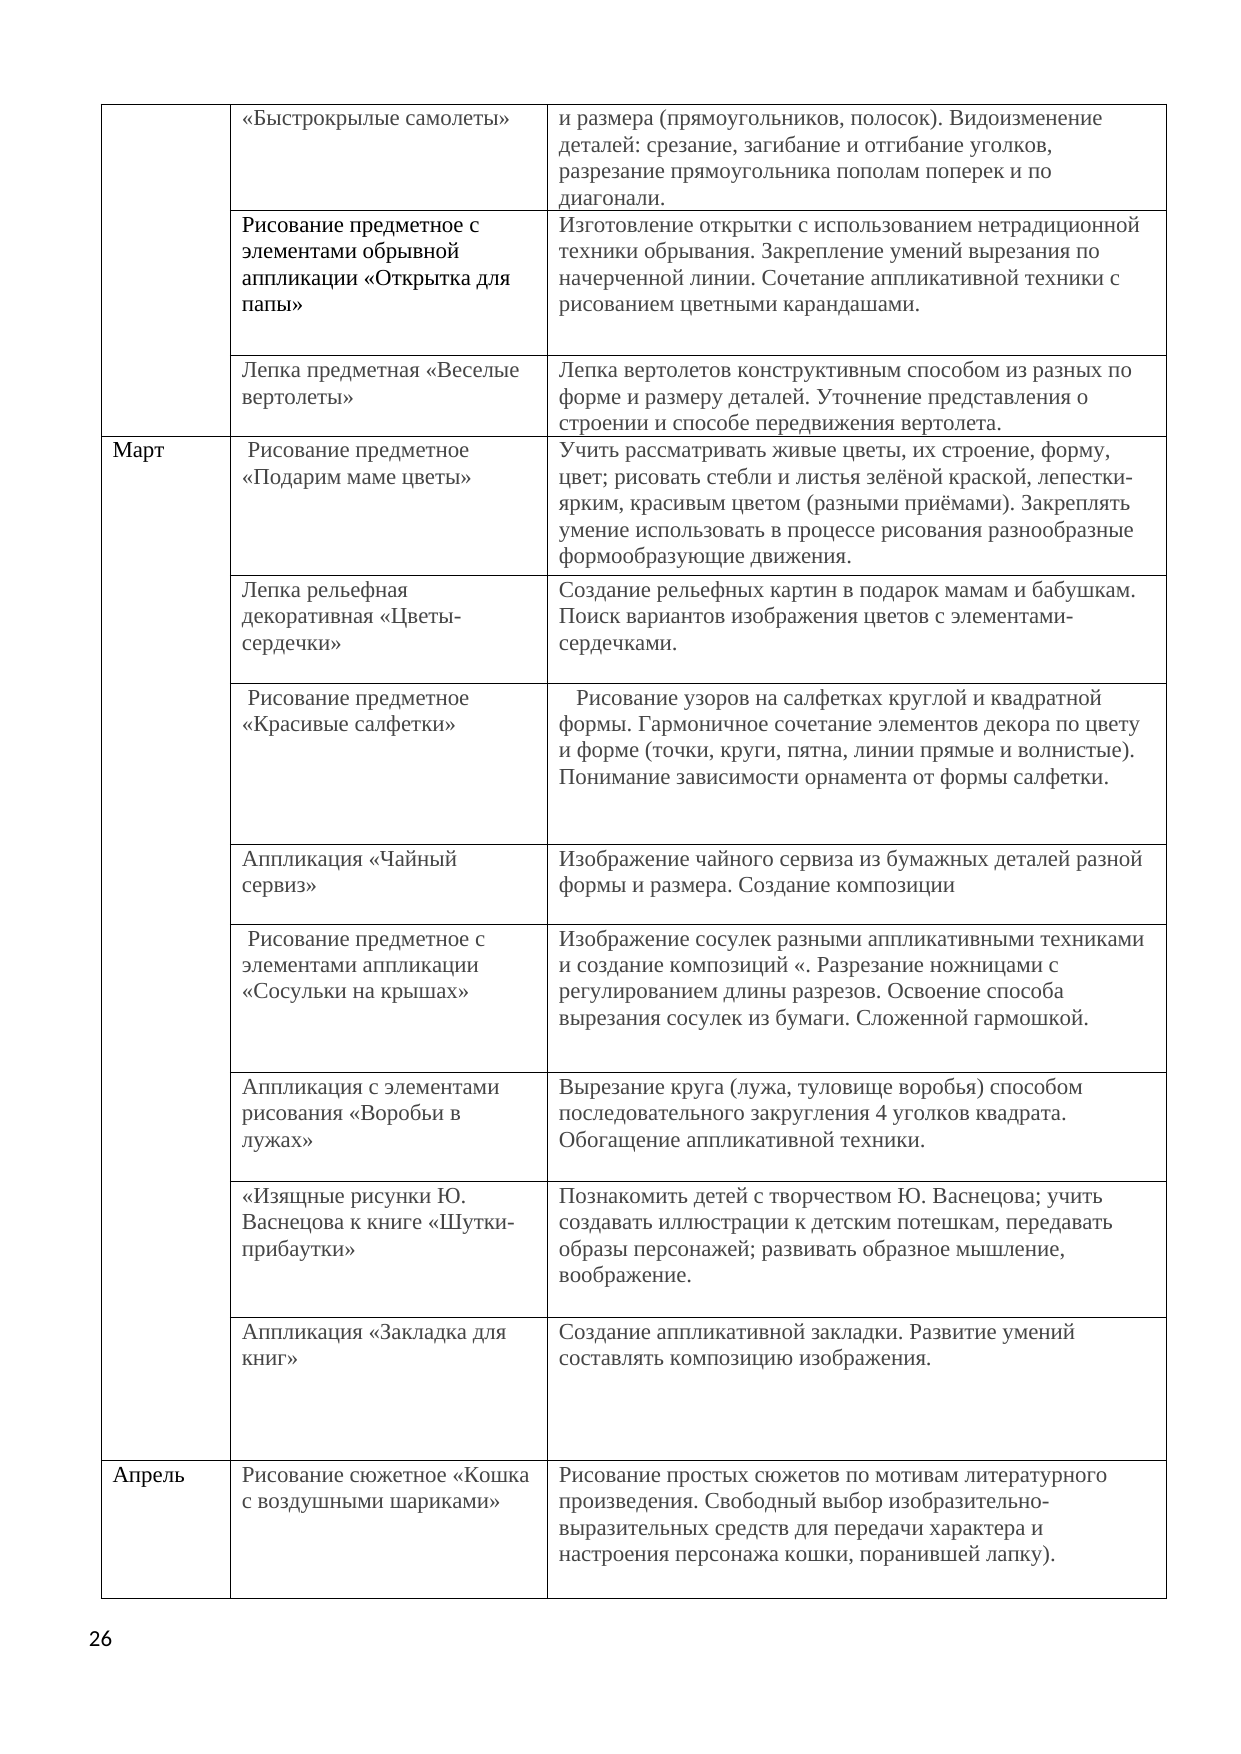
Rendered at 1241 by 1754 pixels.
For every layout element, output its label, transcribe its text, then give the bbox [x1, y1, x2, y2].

table_cell Изображение сосулек разными аппликативными техниками и создание композиций «. Разрезание ножницами с регулированием длины разрезов. Освоение способа вырезания сосулек из бумаги. Сложенной гармошкой. [548, 925, 1166, 1072]
table_cell Создание рельефных картин в подарок мамам и бабушкам. Поиск вариантов изображения цветов с элементами-сердечками. [548, 576, 1166, 683]
table_cell Аппликация «Чайный сервиз» [231, 845, 547, 923]
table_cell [548, 105, 1166, 210]
table_cell Рисование узоров на салфетках круглой и квадратной формы. Гармоничное сочетание элементов декора по цвету и форме (точки, круги, пятна, линии прямые и волнистые). Понимание зависимости орнамента от формы салфетки. [548, 684, 1166, 844]
table_cell Рисование предметное «Подарим маме цветы» [231, 437, 547, 575]
table_cell Вырезание круга (лужа, туловище воробья) способом последовательного закругления 4 уголков квадрата. Обогащение аппликативной техники. [548, 1073, 1166, 1181]
table_cell Рисование предметное с элементами обрывной аппликации «Открытка для папы» [231, 211, 547, 355]
table_cell Апрель [102, 1461, 230, 1598]
table_cell Рисование предметное «Красивые салфетки» [231, 684, 547, 844]
table_cell Аппликация с элементами рисования «Воробьи в лужах» [231, 1073, 547, 1181]
table_cell Рисование простых сюжетов по мотивам литературного произведения. Свободный выбор изобразительно-выразительных средств для передачи характера и настроения персонажа кошки, поранившей лапку). [548, 1461, 1166, 1598]
table_cell Изображение чайного сервиза из бумажных деталей разной формы и размера. Создание композиции [548, 845, 1166, 923]
table_cell Рисование предметное с элементами аппликации «Сосульки на крышах» [231, 925, 547, 1072]
table_cell Аппликация «Закладка для книг» [231, 1318, 547, 1460]
table_cell Рисование сюжетное «Кошка с воздушными шариками» [231, 1461, 547, 1598]
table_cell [231, 105, 547, 210]
table_cell Учить рассматривать живые цветы, их строение, форму, цвет; рисовать стебли и листья зелёной краской, лепестки- ярким, красивым цветом (разными приёмами). Закреплять умение использовать в процессе рисования разнообразные формообразующие движения. [548, 437, 1166, 575]
table_cell «Изящные рисунки Ю. Васнецова к книге «Шутки-прибаутки» [231, 1182, 547, 1317]
table_cell Март [102, 437, 230, 1460]
table_cell Изготовление открытки с использованием нетрадиционной техники обрывания. Закрепление умений вырезания по начерченной линии. Сочетание аппликативной техники с рисованием цветными карандашами. [548, 211, 1166, 355]
table_cell Лепка вертолетов конструктивным способом из разных по форме и размеру деталей. Уточнение представления о строении и способе передвижения вертолета. [548, 356, 1166, 436]
table_cell Лепка предметная «Веселые вертолеты» [231, 356, 547, 436]
table_cell Создание аппликативной закладки. Развитие умений составлять композицию изображения. [548, 1318, 1166, 1460]
table_cell Познакомить детей с творчеством Ю. Васнецова; учить создавать иллюстрации к детским потешкам, передавать образы персонажей; развивать образное мышление, воображение. [548, 1182, 1166, 1317]
table_cell Лепка рельефная декоративная «Цветы-сердечки» [231, 576, 547, 683]
